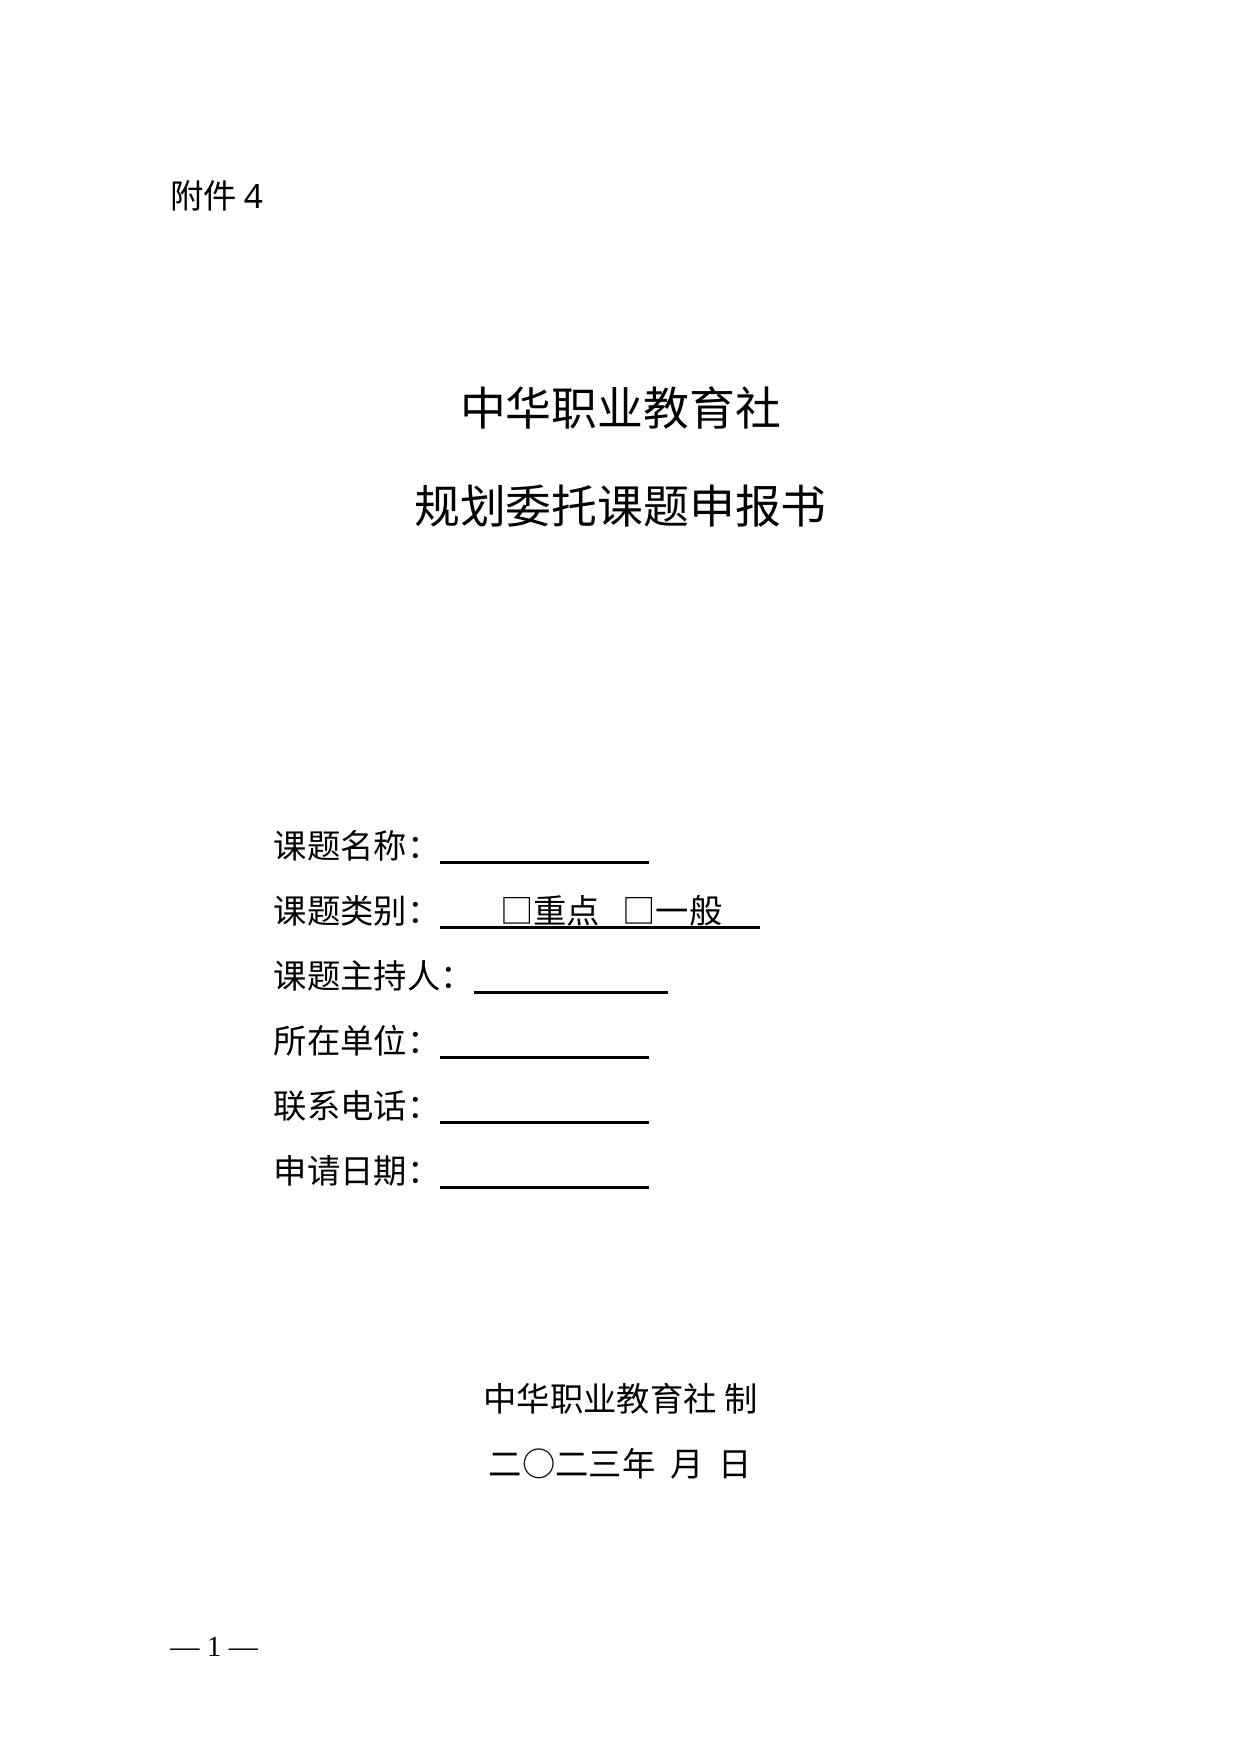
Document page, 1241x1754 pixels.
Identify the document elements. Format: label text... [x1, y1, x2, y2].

text 联系电话： [170, 1072, 1070, 1137]
text 申请日期： [170, 1137, 1070, 1202]
text 规划委托课题申报书 [170, 454, 1070, 552]
text 所在单位： [170, 1007, 1070, 1072]
text 课题类别： □重点 □一般 [170, 877, 1070, 942]
text 课题主持人： [170, 942, 1070, 1007]
text 课题名称： [170, 812, 1070, 877]
text 中华职业教育社 [170, 357, 1070, 454]
text 二○二三年 月 日 [170, 1429, 1070, 1494]
text 中华职业教育社 制 [170, 1364, 1070, 1429]
text 附件4 [170, 162, 1070, 227]
